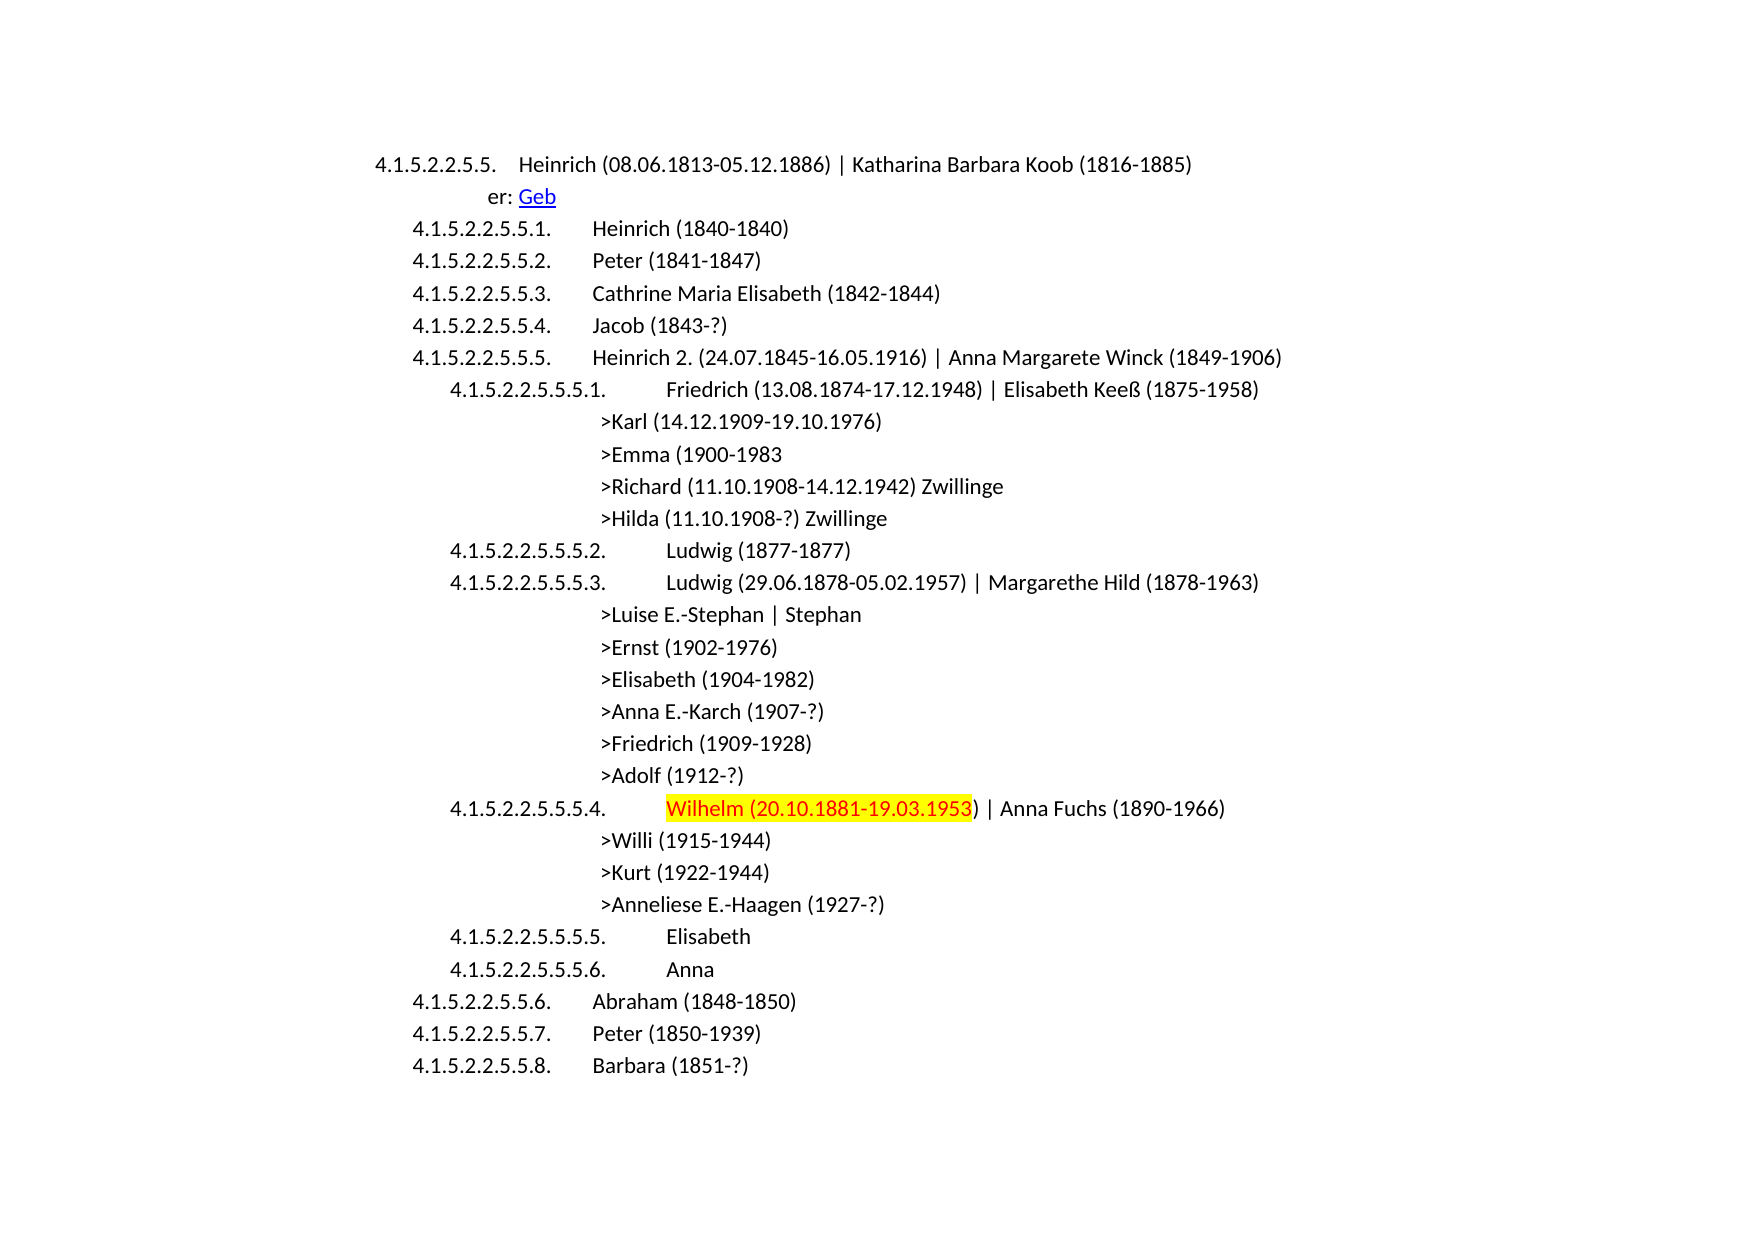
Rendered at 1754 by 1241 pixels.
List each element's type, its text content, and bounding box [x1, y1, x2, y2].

list Elisabeth [450, 922, 1604, 951]
list Wilhelm (20.10.1881-19.03.1953) | Anna Fuchs (1890-1966) >Willi (1915-1944) >Kurt (1922-1944) >Anneliese E.-Haagen (1927-?) [450, 794, 1604, 918]
list Heinrich 2. (24.07.1845-16.05.1916) | Anna Margarete Winck (1849-1906) [412, 343, 1604, 371]
list Cathrine Maria Elisabeth (1842-1844) [412, 279, 1604, 307]
list Jacob (1843-?) [412, 311, 1604, 339]
list Peter (1850-1939) [412, 1019, 1604, 1047]
list Ludwig (1877-1877) [450, 536, 1604, 564]
list Barbara (1851-?) [412, 1051, 1604, 1079]
list Peter (1841-1847) [412, 247, 1604, 274]
list Heinrich (1840-1840) [412, 214, 1604, 242]
list Abraham (1848-1850) [412, 987, 1604, 1015]
list Friedrich (13.08.1874-17.12.1948) | Elisabeth Keeß (1875-1958) >Karl (14.12.1909-19.10.1976) >Emma (1900-1983 >Richard (11.10.1908-14.12.1942) Zwillinge >Hilda (11.10.1908-?) Zwillinge [450, 375, 1604, 532]
list Ludwig (29.06.1878-05.02.1957) | Margarethe Hild (1878-1963) >Luise E.-Stephan | Stephan >Ernst (1902-1976) >Elisabeth (1904-1982) >Anna E.-Karch (1907-?) >Friedrich (1909-1928) >Adolf (1912-?) [450, 568, 1604, 789]
list Anna [450, 955, 1604, 983]
list Heinrich (08.06.1813-05.12.1886) | Katharina Barbara Koob (1816-1885) er: Geb [375, 150, 1604, 210]
